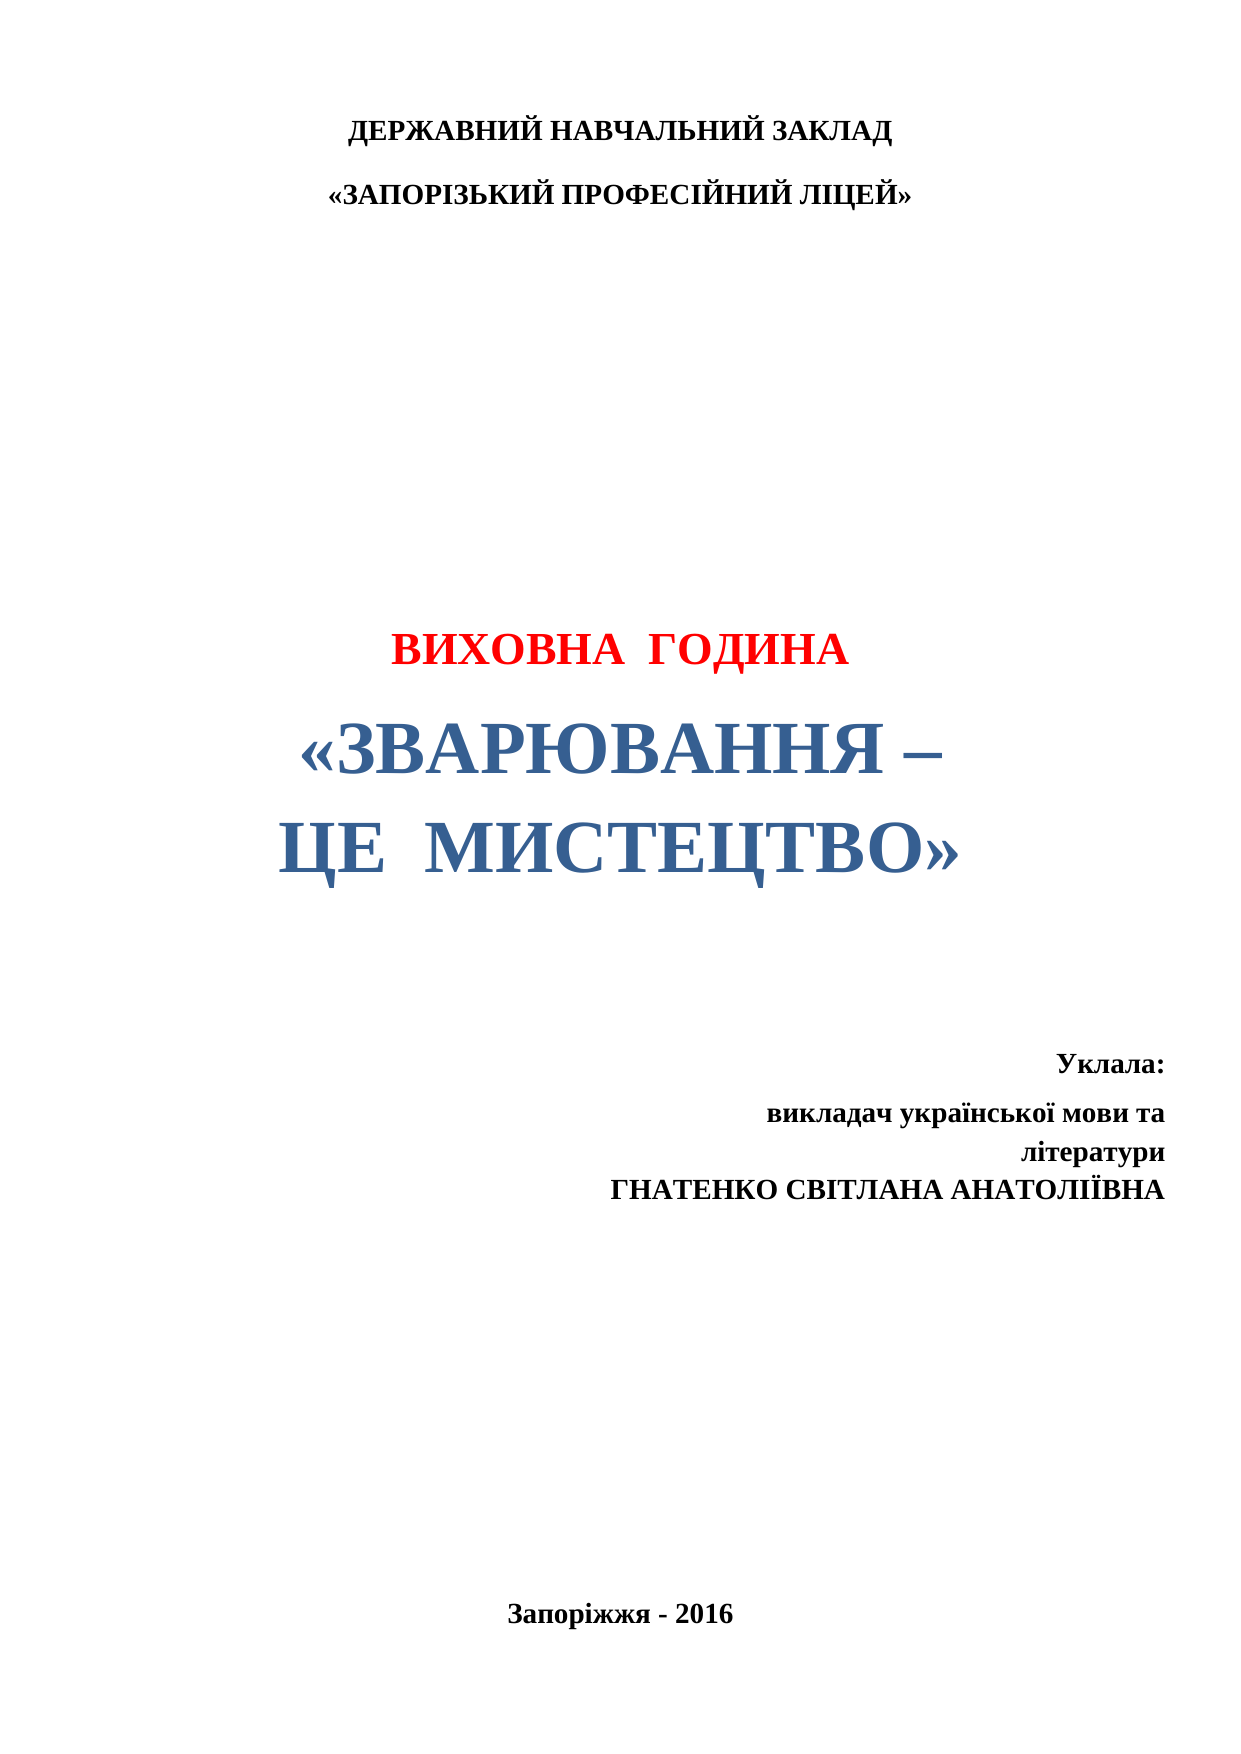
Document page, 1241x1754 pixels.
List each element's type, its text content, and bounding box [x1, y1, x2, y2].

text «ЗАПОРІЗЬКИЙ ПРОФЕСІЙНИЙ ЛІЦЕЙ» [75, 177, 1165, 211]
text ДЕРЖАВНИЙ НАВЧАЛЬНИЙ ЗАКЛАД [75, 113, 1165, 147]
text Запоріжжя - 2016 [75, 1596, 1165, 1630]
text ЦЕ МИСТЕЦТВО» [75, 802, 1165, 889]
text ВИХОВНА ГОДИНА [75, 622, 1165, 674]
text ГНАТЕНКО СВІТЛАНА АНАТОЛІЇВНА [75, 1172, 1165, 1206]
text «ЗВАРЮВАННЯ – [75, 703, 1165, 789]
text викладач української мови та літератури [672, 1095, 1165, 1167]
text Уклала: [672, 1046, 1165, 1080]
